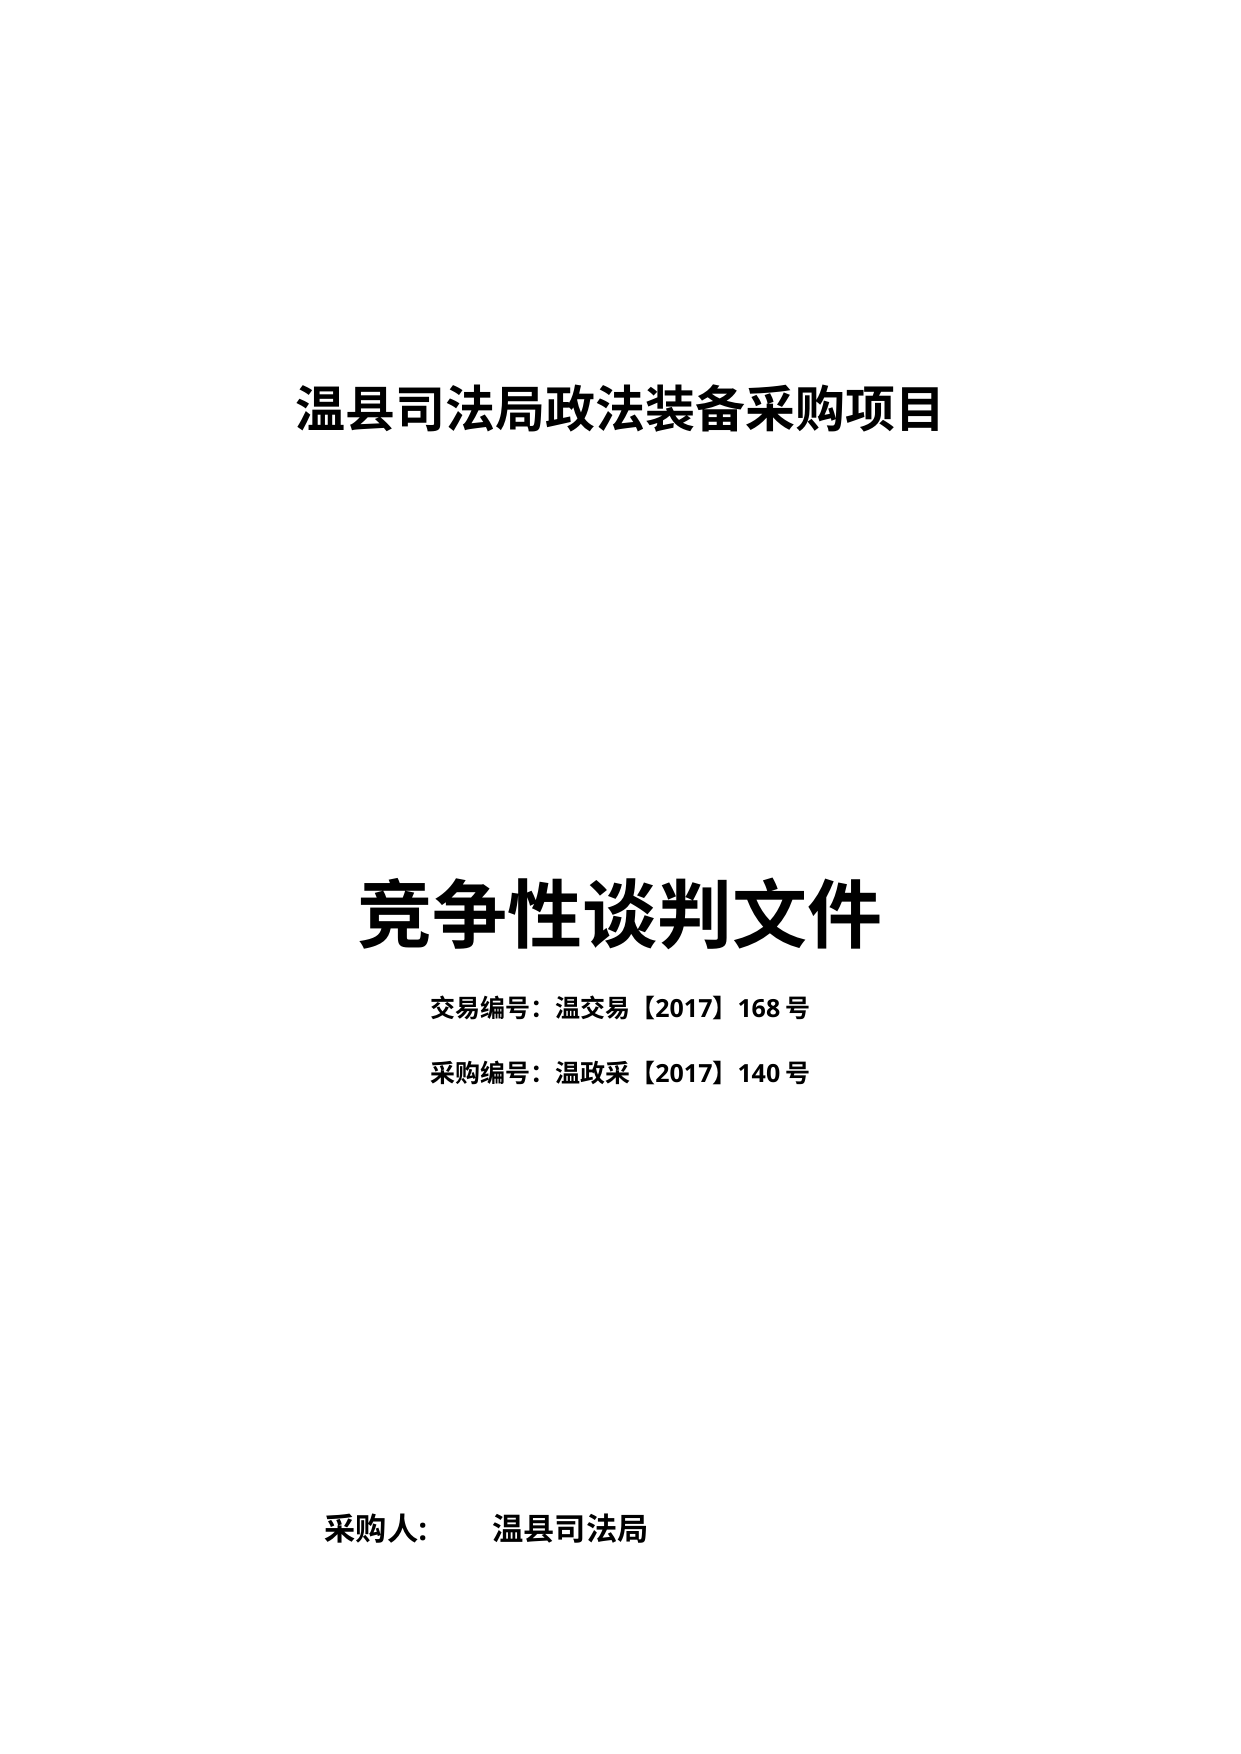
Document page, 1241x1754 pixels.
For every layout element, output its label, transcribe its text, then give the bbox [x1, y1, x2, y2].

text 温县司法局政法装备采购项目 [148, 357, 1092, 454]
text 交易编号：温交易【2017】168号 [148, 974, 1092, 1039]
text 竞争性谈判文件 [148, 844, 1092, 974]
text 采购编号：温政采【2017】140号 [148, 1039, 1092, 1104]
text 采购人: 温县司法局 [148, 1494, 1092, 1559]
